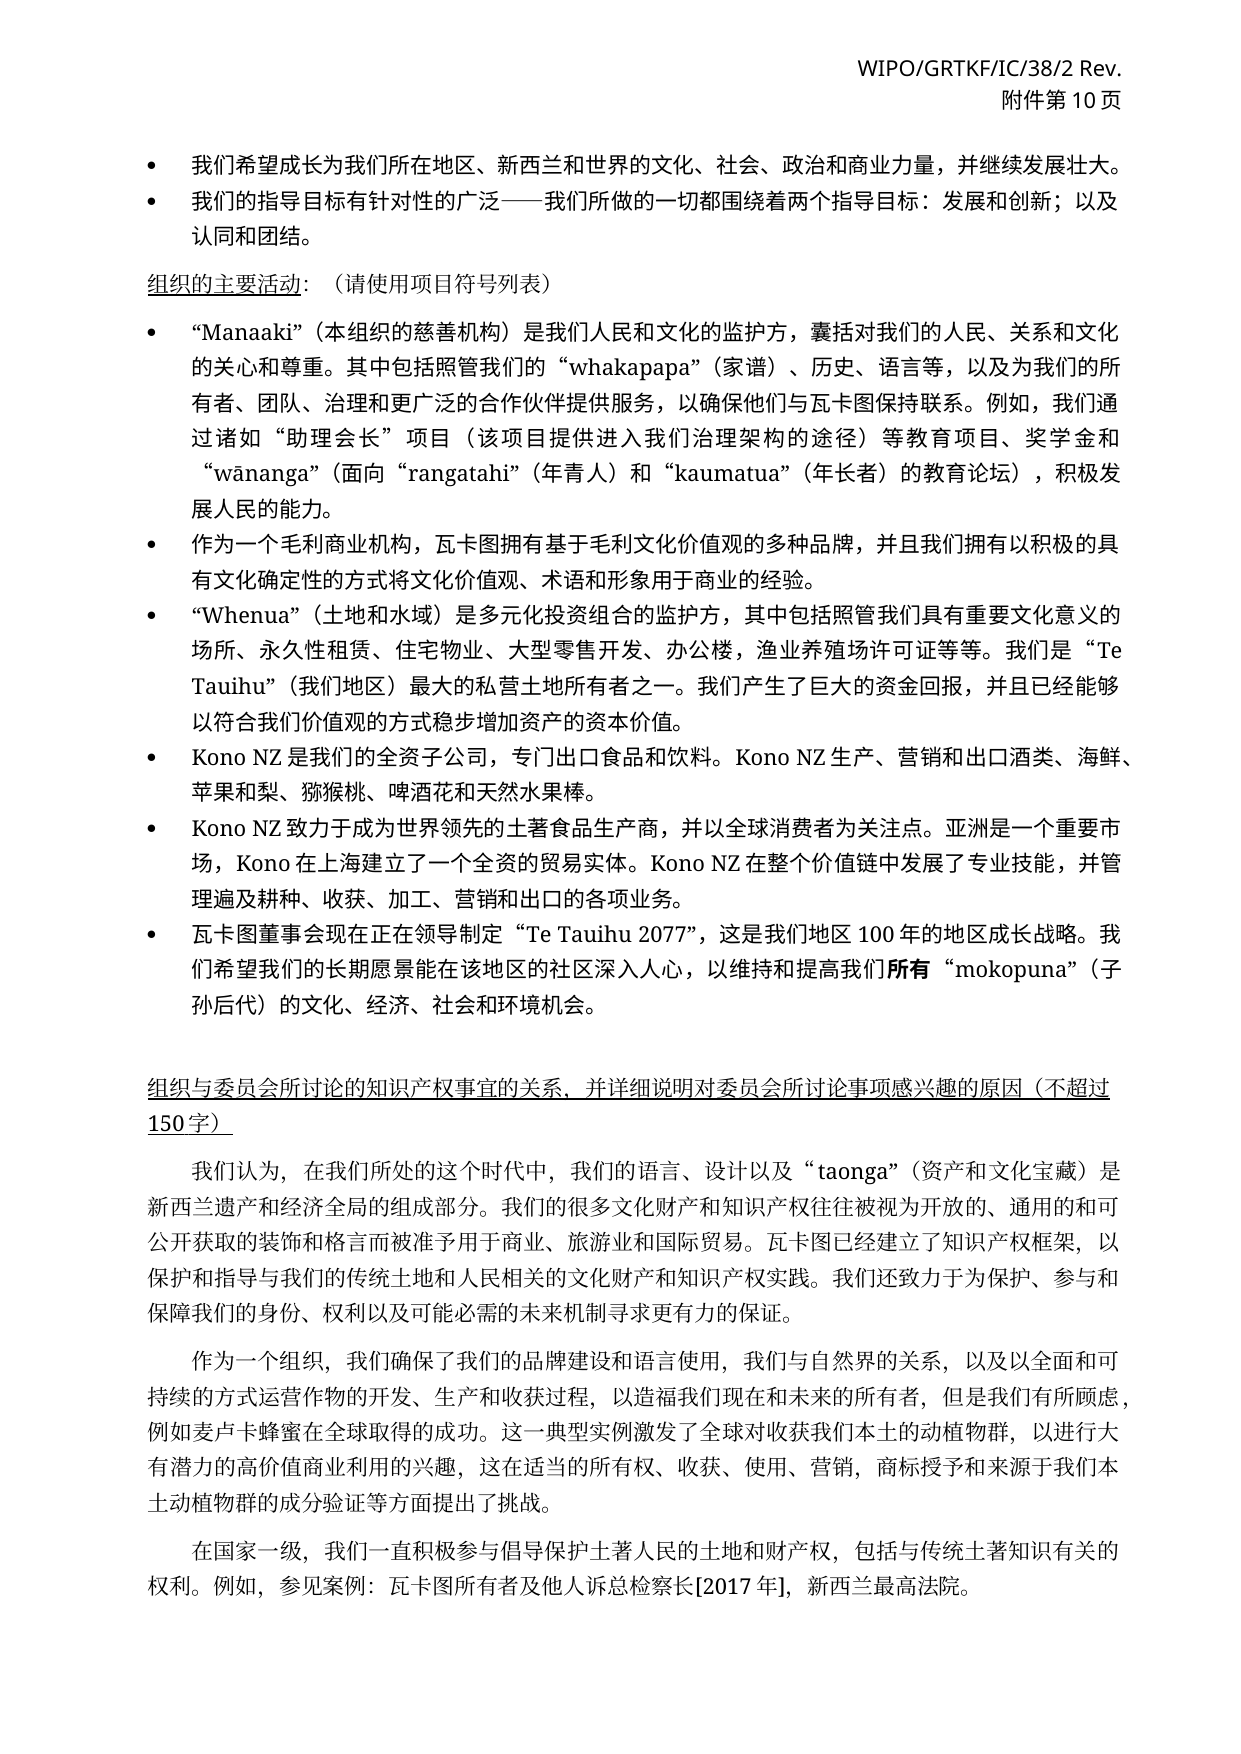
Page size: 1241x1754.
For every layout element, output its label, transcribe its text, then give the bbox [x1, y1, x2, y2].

list 我们的指导目标有针对性的广泛——我们所做的一切都围绕着两个指导目标：发展和创新；以及认同和团结。 [148, 180, 1122, 251]
list 我们希望成长为我们所在地区、新西兰和世界的文化、社会、政治和商业力量，并继续发展壮大。 [148, 144, 1122, 180]
list “Whenua”（土地和水域）是多元化投资组合的监护方，其中包括照管我们具有重要文化意义的场所、永久性租赁、住宅物业、大型零售开发、办公楼，渔业养殖场许可证等等。我们是“Te Tauihu”（我们地区）最大的私营土地所有者之一。我们产生了巨大的资金回报，并且已经能够以符合我们价值观的方式稳步增加资产的资本价值。 [148, 594, 1122, 736]
list Kono NZ是我们的全资子公司，专门出口食品和饮料。Kono NZ生产、营销和出口酒类、海鲜、苹果和梨、猕猴桃、啤酒花和天然水果棒。 [148, 736, 1122, 807]
text 作为一个组织，我们确保了我们的品牌建设和语言使用，我们与自然界的关系，以及以全面和可持续的方式运营作物的开发、生产和收获过程，以造福我们现在和未来的所有者，但是我们有所顾虑，例如麦卢卡蜂蜜在全球取得的成功。这一典型实例激发了全球对收获我们本土的动植物群，以进行大有潜力的高价值商业利用的兴趣，这在适当的所有权、收获、使用、营销，商标授予和来源于我们本土动植物群的成分验证等方面提出了挑战。 [148, 1340, 1122, 1517]
list 作为一个毛利商业机构，瓦卡图拥有基于毛利文化价值观的多种品牌，并且我们拥有以积极的具有文化确定性的方式将文化价值观、术语和形象用于商业的经验。 [148, 524, 1122, 594]
text 我们认为，在我们所处的这个时代中，我们的语言、设计以及“taonga”（资产和文化宝藏）是新西兰遗产和经济全局的组成部分。我们的很多文化财产和知识产权往往被视为开放的、通用的和可公开获取的装饰和格言而被准予用于商业、旅游业和国际贸易。瓦卡图已经建立了知识产权框架，以保护和指导与我们的传统土地和人民相关的文化财产和知识产权实践。我们还致力于为保护、参与和保障我们的身份、权利以及可能必需的未来机制寻求更有力的保证。 [148, 1151, 1122, 1328]
list 瓦卡图董事会现在正在领导制定“Te Tauihu 2077”，这是我们地区100年的地区成长战略。我们希望我们的长期愿景能在该地区的社区深入人心，以维持和提高我们所有“mokopuna”（子孙后代）的文化、经济、社会和环境机会。 [148, 913, 1122, 1019]
list Kono NZ致力于成为世界领先的土著食品生产商，并以全球消费者为关注点。亚洲是一个重要市场，Kono在上海建立了一个全资的贸易实体。Kono NZ在整个价值链中发展了专业技能，并管理遍及耕种、收获、加工、营销和出口的各项业务。 [148, 807, 1122, 913]
text 在国家一级，我们一直积极参与倡导保护土著人民的土地和财产权，包括与传统土著知识有关的权利。例如，参见案例：瓦卡图所有者及他人诉总检察长[2017年]，新西兰最高法院。 [148, 1530, 1122, 1601]
text 组织与委员会所讨论的知识产权事宜的关系，并详细说明对委员会所讨论事项感兴趣的原因（不超过150字） [148, 1067, 1122, 1138]
list “Manaaki”（本组织的慈善机构）是我们人民和文化的监护方，囊括对我们的人民、关系和文化的关心和尊重。其中包括照管我们的“whakapapa”（家谱）、历史、语言等，以及为我们的所有者、团队、治理和更广泛的合作伙伴提供服务，以确保他们与瓦卡图保持联系。例如，我们通过诸如“助理会长”项目（该项目提供进入我们治理架构的途径）等教育项目、奖学金和“wānanga”（面向“rangatahi”（年青人）和“kaumatua”（年长者）的教育论坛），积极发展人民的能力。 [148, 311, 1122, 524]
text 组织的主要活动：（请使用项目符号列表） [148, 263, 1122, 299]
